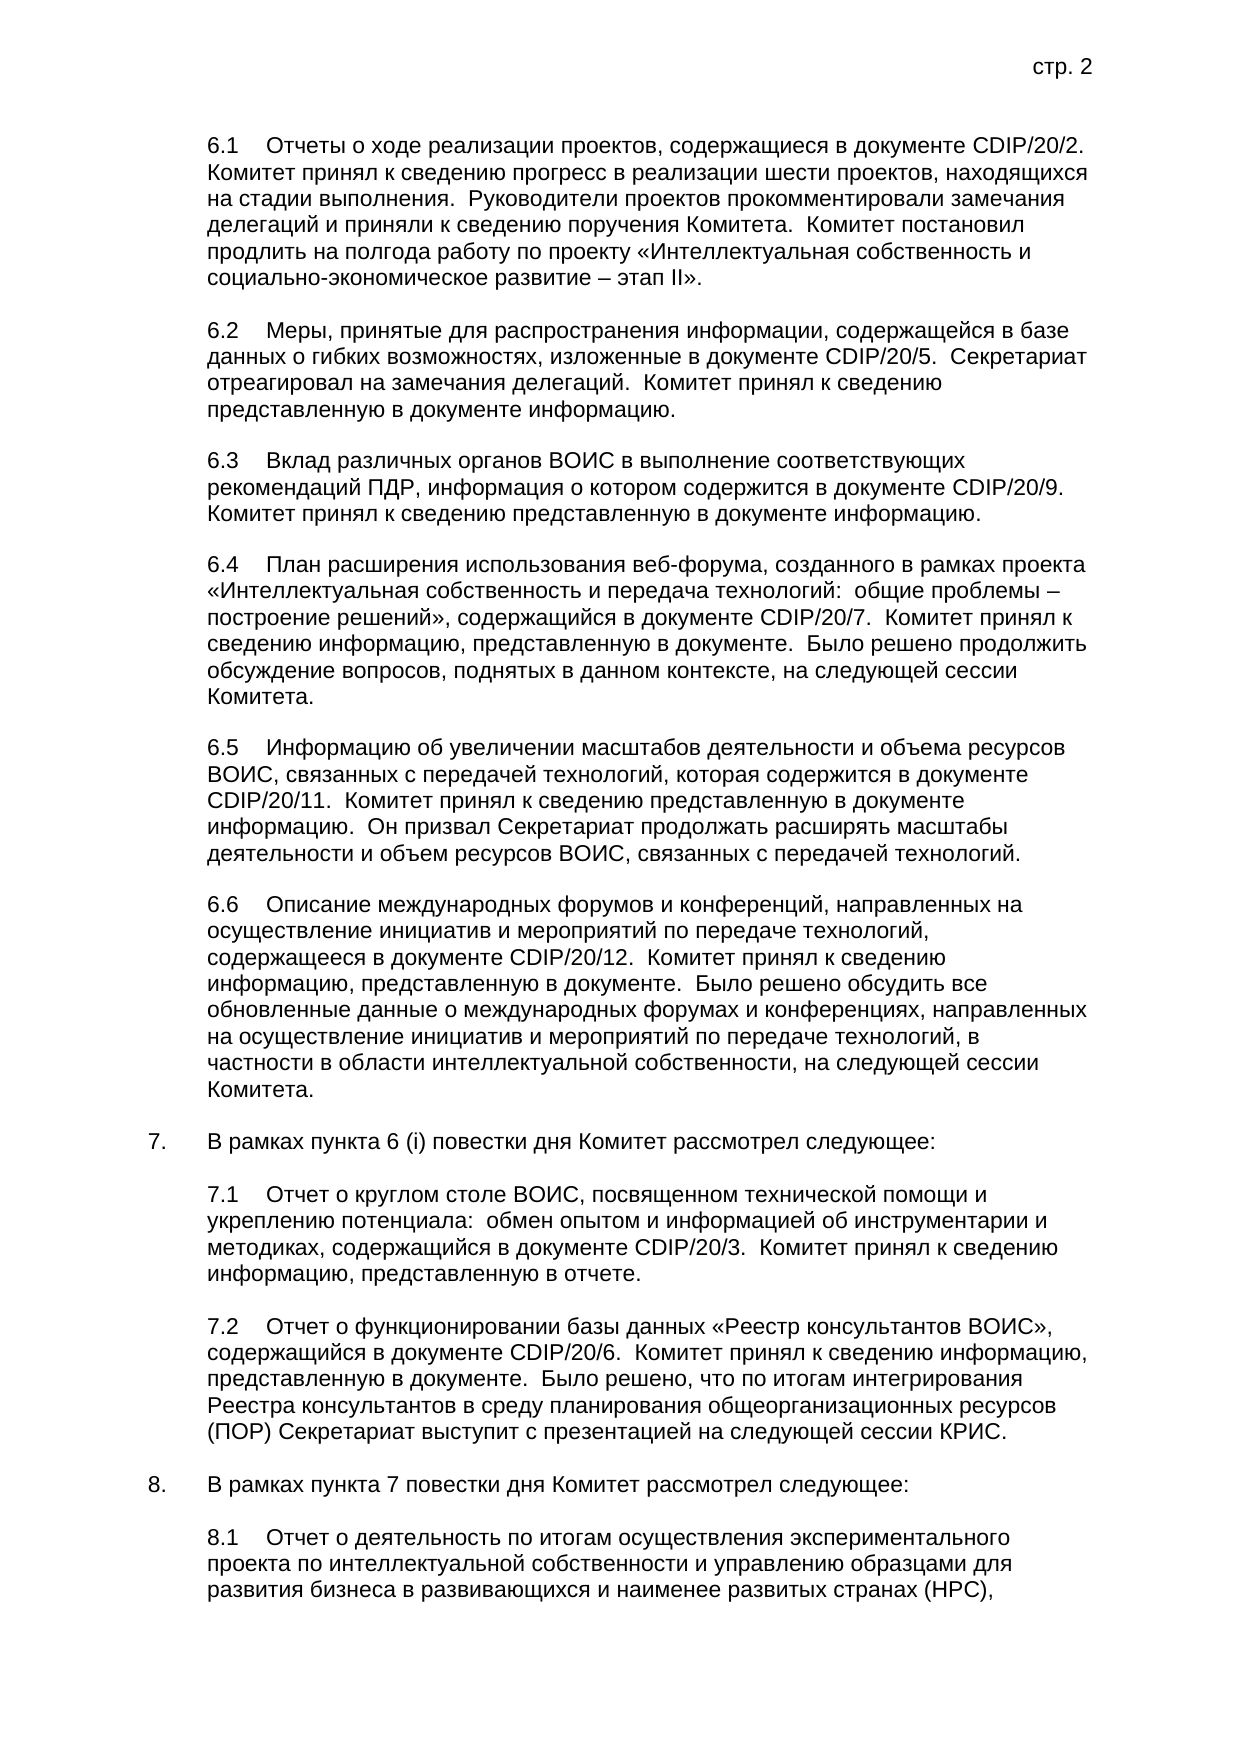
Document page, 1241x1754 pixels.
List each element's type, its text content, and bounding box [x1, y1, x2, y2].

text 6.6 Описание международных форумов и конференций, направленных на осуществление инициатив и мероприятий по передаче технологий, содержащееся в документе CDIP/20/12. Комитет принял к сведению информацию, представленную в документе. Было решено обсудить все обновленные данные о международных форумах и конференциях, направленных на осуществление инициатив и мероприятий по передаче технологий, в частности в области интеллектуальной собственности, на следующей сессии Комитета. [148, 891, 1092, 1102]
text 7.2 Отчет о функционировании базы данных «Реестр консультантов ВОИС», содержащийся в документе CDIP/20/6. Комитет принял к сведению информацию, представленную в документе. Было решено, что по итогам интегрирования Реестра консультантов в среду планирования общеорганизационных ресурсов (ПОР) Секретариат выступит с презентацией на следующей сессии КРИС. [207, 1313, 1092, 1444]
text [148, 1523, 1092, 1603]
text 7. В рамках пункта 6 (i) повестки дня Комитет рассмотрел следующее: [148, 1128, 1092, 1154]
text 6.4 План расширения использования веб-форума, созданного в рамках проекта «Интеллектуальная собственность и передача технологий: общие проблемы – построение решений», содержащийся в документе CDIP/20/7. Комитет принял к сведению информацию, представленную в документе. Было решено продолжить обсуждение вопросов, поднятых в данном контексте, на следующей сессии Комитета. [148, 551, 1092, 709]
text 7.1 Отчет о круглом столе ВОИС, посвященном технической помощи и укреплению потенциала: обмен опытом и информацией об инструментарии и методиках, содержащийся в документе CDIP/20/3. Комитет принял к сведению информацию, представленную в отчете. [148, 1181, 1092, 1286]
text 6.2 Меры, принятые для распространения информации, содержащейся в базе данных о гибких возможностях, изложенные в документе CDIP/20/5. Секретариат отреагировал на замечания делегаций. Комитет принял к сведению представленную в документе информацию. [148, 317, 1092, 422]
text 6.3 Вклад различных органов ВОИС в выполнение соответствующих рекомендаций ПДР, информация о котором содержится в документе CDIP/20/9. Комитет принял к сведению представленную в документе информацию. [207, 447, 1092, 526]
text 6.5 Информацию об увеличении масштабов деятельности и объема ресурсов ВОИС, связанных с передачей технологий, которая содержится в документе CDIP/20/11. Комитет принял к сведению представленную в документе информацию. Он призвал Секретариат продолжать расширять масштабы деятельности и объем ресурсов ВОИС, связанных с передачей технологий. [207, 734, 1092, 866]
text 8. В рамках пункта 7 повестки дня Комитет рассмотрел следующее: [148, 1471, 1092, 1497]
text 6.1 Отчеты о ходе реализации проектов, содержащиеся в документе CDIP/20/2. Комитет принял к сведению прогресс в реализации шести проектов, находящихся на стадии выполнения. Руководители проектов прокомментировали замечания делегаций и приняли к сведению поручения Комитета. Комитет постановил продлить на полгода работу по проекту «Интеллектуальная собственность и социально-экономическое развитие – этап II». [148, 132, 1092, 290]
